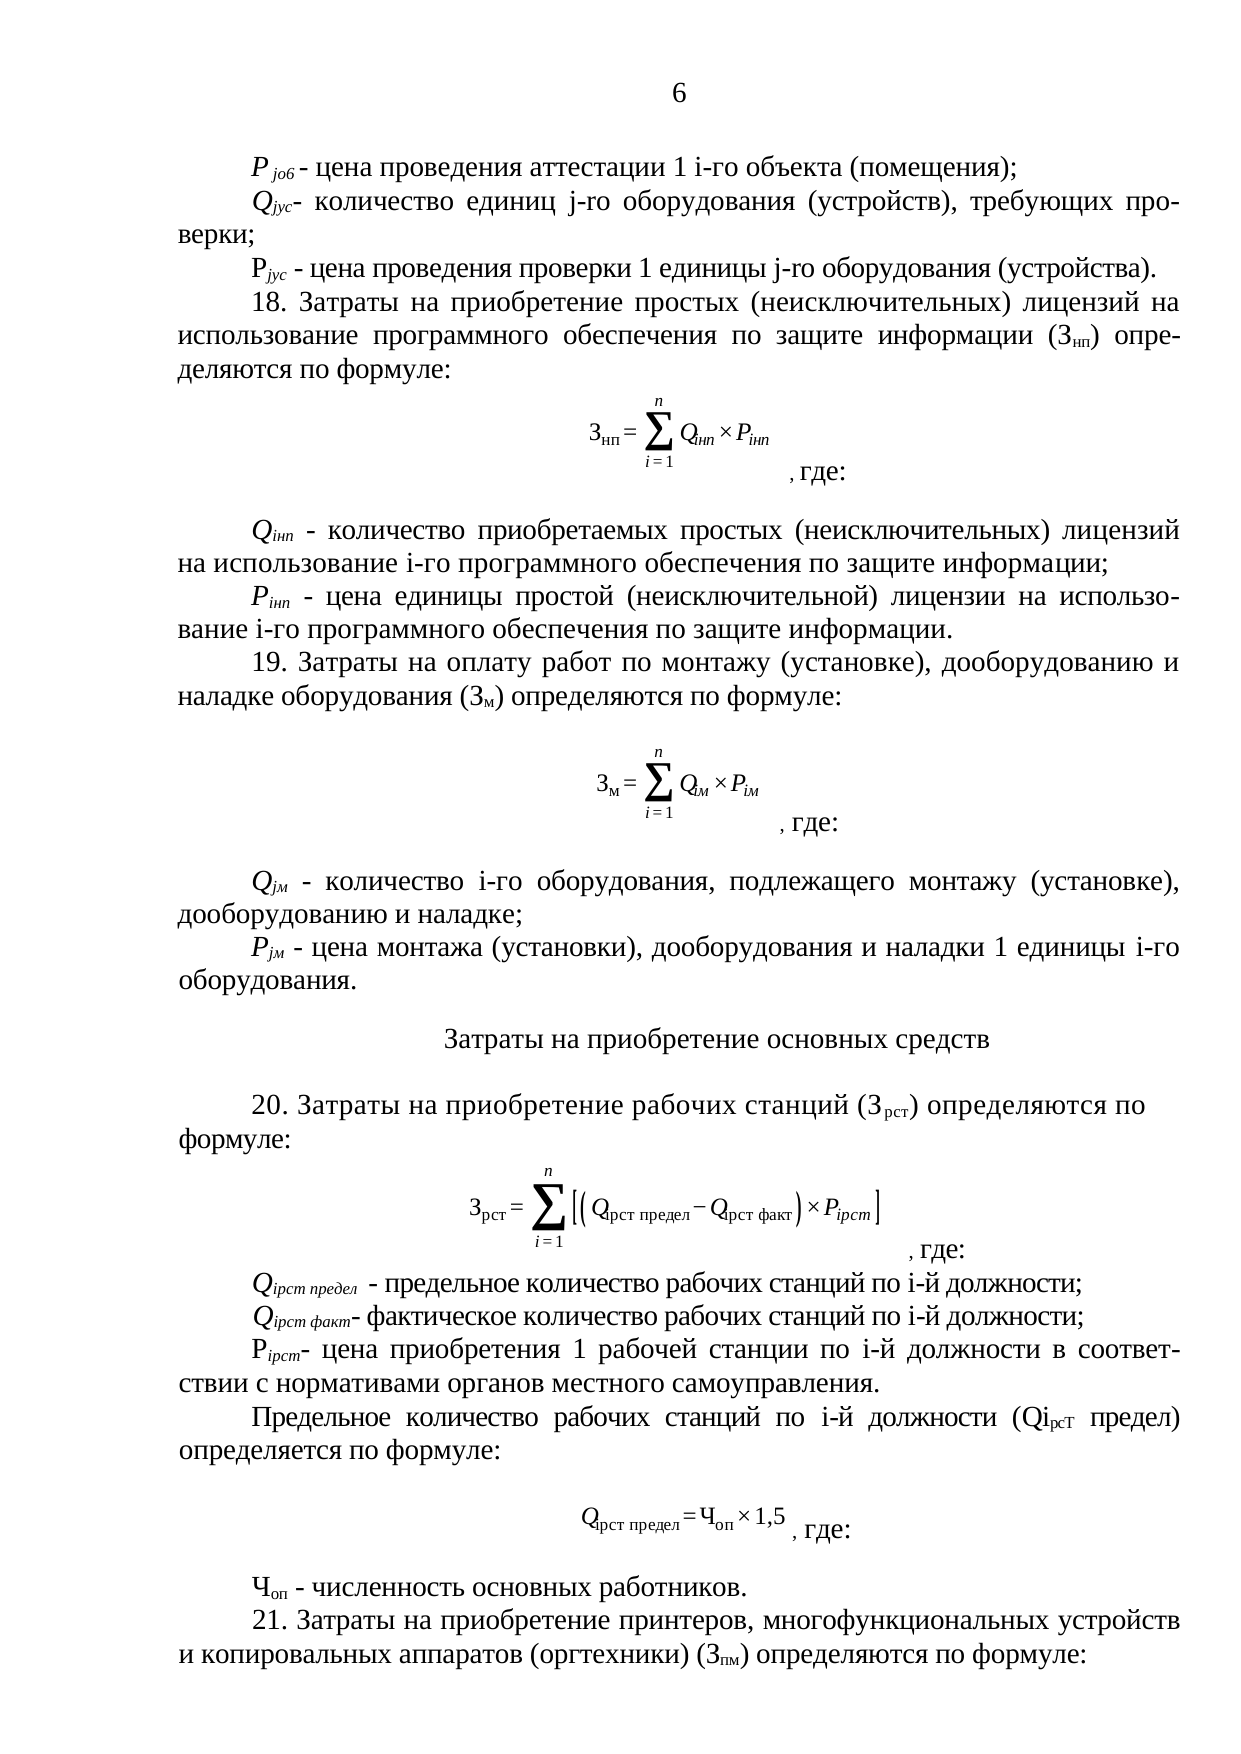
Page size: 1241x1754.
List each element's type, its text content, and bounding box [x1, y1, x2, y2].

text Рipcт- цена приобретения 1 рабочей станции по i-й должности в соответствии с нормативами органов местного самоуправления. [178, 1332, 1180, 1399]
text 20. Затраты на приобретение рабочих станций (Зрст) определяются по формуле: [178, 1087, 1181, 1155]
text Qipcт предел - предельное количество рабочих станций по i-й должности; [252, 1265, 1181, 1298]
text , где: [177, 1155, 1181, 1265]
text , где: [177, 736, 1181, 838]
text Чоп - численность основных работников. [178, 1569, 1180, 1603]
text , где: [177, 1501, 1181, 1544]
text , где: [177, 385, 1181, 487]
text Затраты на приобретение основных средств [443, 1021, 1181, 1054]
text Рjм - цена монтажа (установки), дооборудования и наладки 1 единицы i-гo оборудования. [178, 930, 1180, 996]
text Рiнn - цена единицы простой (неисключительной) лицензии на использование i-гo программного обеспечения по защите информации. [177, 579, 1180, 646]
text Qjyc- количество единиц j-ro оборудования (устройств), требующих проверки; [178, 183, 1180, 251]
text Qiнn - количество приобретаемых простых (неисключительных) лицензий на использование i-гo программного обеспечения по защите информации; [177, 512, 1180, 579]
text Предельное количество рабочих станций по i-й должности (QipcT предел) определяется по формуле: [179, 1399, 1180, 1466]
text Р jo6 - цена проведения аттестации 1 i-гo объекта (помещения); [251, 150, 1181, 183]
text Pjyc - цена проведения проверки 1 единицы j-ro оборудования (устройства). [251, 251, 1181, 284]
text 18. Затраты на приобретение простых (неисключительных) лицензий на использование программного обеспечения по защите информации (Знп) определяются по формуле: [177, 284, 1181, 385]
text Qipcт факт- фактическое количество рабочих станций по i-й должности; [252, 1298, 1181, 1332]
text 19. Затраты на оплату работ по монтажу (установке), дооборудованию и наладке оборудования (Зм) определяются по формуле: [177, 646, 1180, 712]
text 21. Затраты на приобретение принтеров, многофункциональных устройств и копировальных аппаратов (оргтехники) (Зпм) определяются по формуле: [178, 1603, 1180, 1670]
text Qjм - количество i-гo оборудования, подлежащего монтажу (установке), дооборудованию и наладке; [177, 863, 1180, 930]
